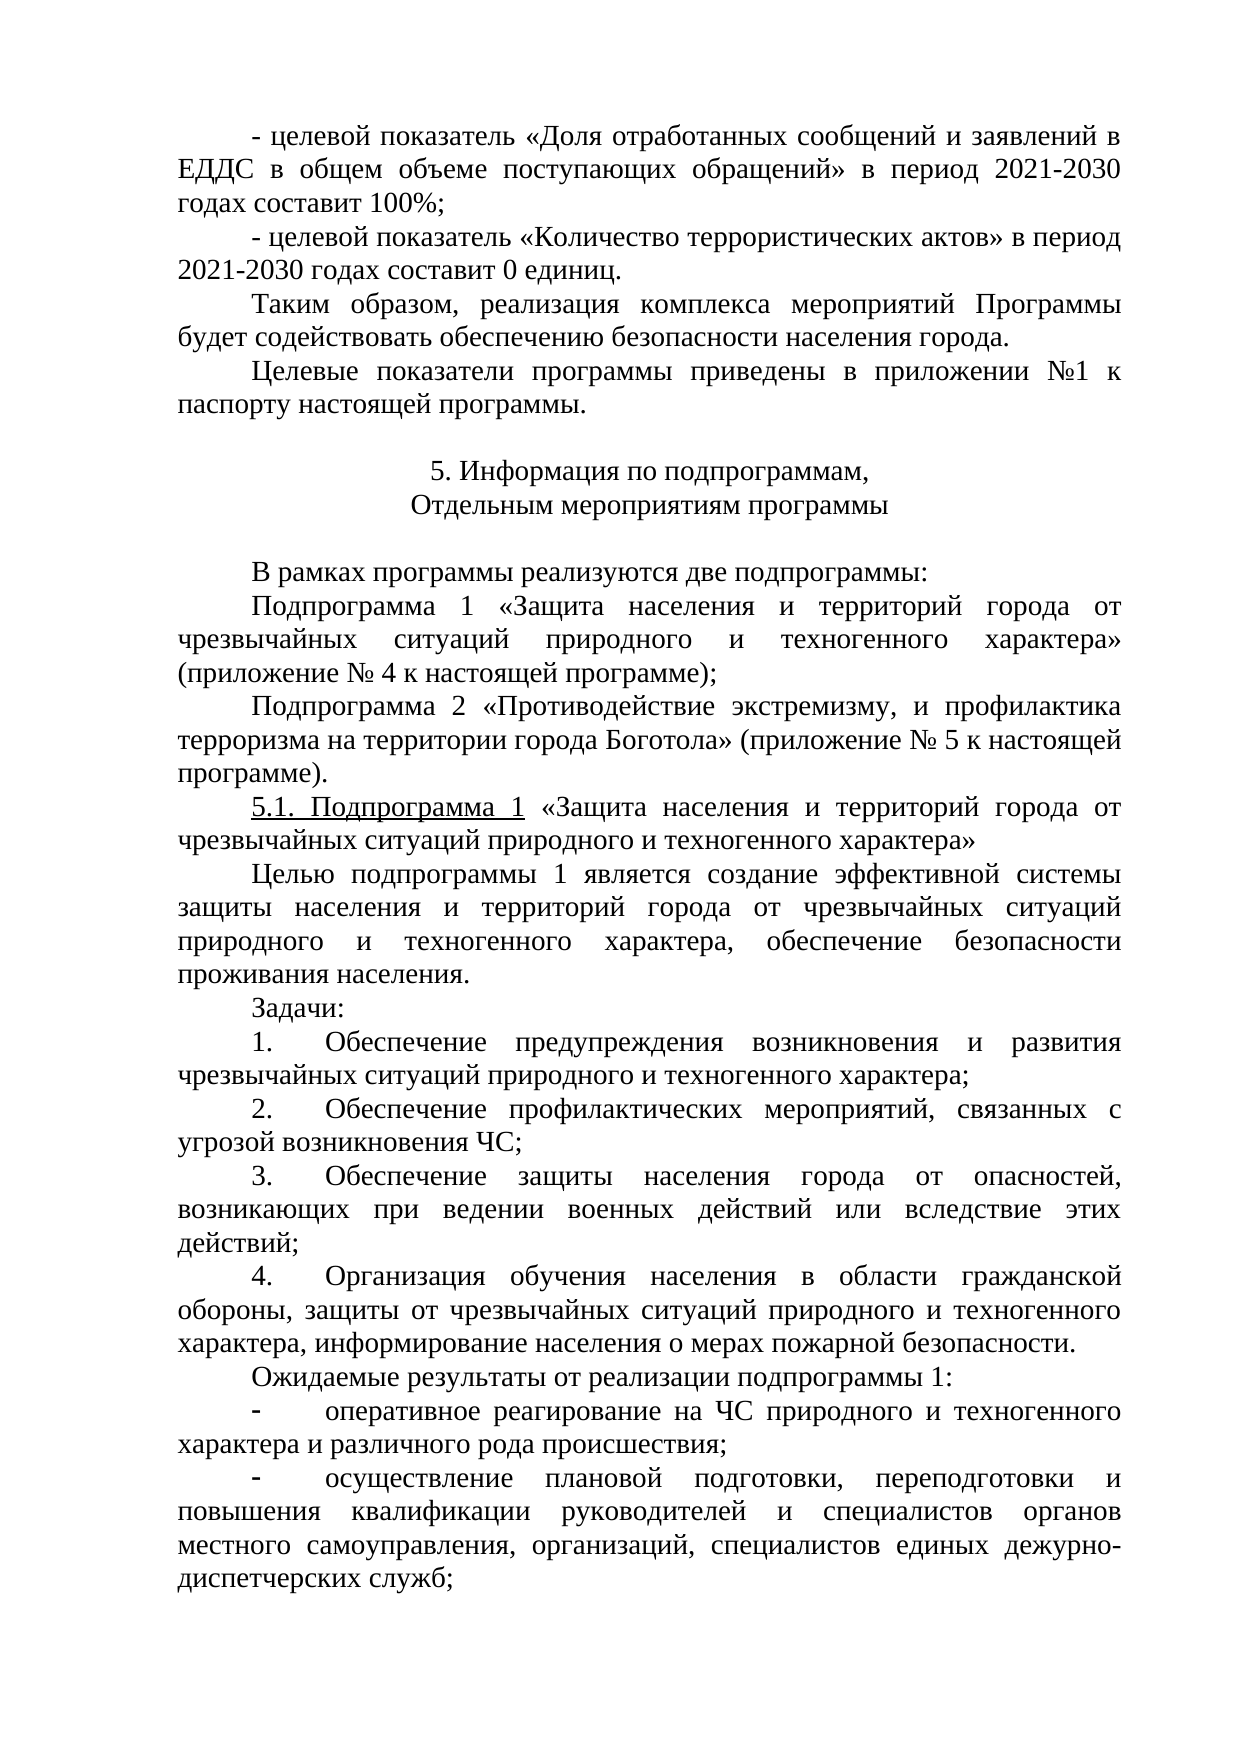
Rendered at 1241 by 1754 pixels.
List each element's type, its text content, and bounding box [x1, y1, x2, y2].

text Подпрограмма 1 «Защита населения и территорий города от чрезвычайных ситуаций природного и техногенного характера» (приложение № 4 к настоящей программе); [177, 588, 1122, 688]
list осуществление плановой подготовки, переподготовки и повышения квалификации руководителей и специалистов органов местного самоуправления, организаций, специалистов единых дежурно-диспетчерских служб; [177, 1460, 1122, 1594]
list Обеспечение предупреждения возникновения и развития чрезвычайных ситуаций природного и техногенного характера; [177, 1024, 1122, 1091]
text Задачи: [177, 990, 1122, 1024]
list Таким образом, реализация комплекса мероприятий Программы будет содействовать обеспечению безопасности населения города. [177, 286, 1122, 353]
list Организация обучения населения в области гражданской обороны, защиты от чрезвычайных ситуаций природного и техногенного характера, информирование населения о мерах пожарной безопасности. [177, 1258, 1122, 1359]
text 5.1. Подпрограмма 1 «Защита населения и территорий города от чрезвычайных ситуаций природного и техногенного характера» [177, 789, 1122, 856]
list - целевой показатель «Количество террористических актов» в период 2021-2030 годах составит 0 единиц. [177, 219, 1122, 286]
list - целевой показатель «Доля отработанных сообщений и заявлений в ЕДДС в общем объеме поступающих обращений» в период 2021-2030 годах составит 100%; [177, 118, 1122, 219]
text Ожидаемые результаты от реализации подпрограммы 1: [177, 1359, 1122, 1393]
text Целью подпрограммы 1 является создание эффективной системы защиты населения и территорий города от чрезвычайных ситуаций природного и техногенного характера, обеспечение безопасности проживания населения. [177, 856, 1122, 990]
text В рамках программы реализуются две подпрограммы: [177, 554, 1122, 588]
text 5. Информация по подпрограммам, [177, 453, 1122, 487]
text Подпрограмма 2 «Противодействие экстремизму, и профилактика терроризма на территории города Боготола» (приложение № 5 к настоящей программе). [177, 688, 1122, 789]
list оперативное реагирование на ЧС природного и техногенного характера и различного рода происшествия; [177, 1393, 1122, 1460]
list Обеспечение защиты населения города от опасностей, возникающих при ведении военных действий или вследствие этих действий; [177, 1158, 1122, 1258]
text Целевые показатели программы приведены в приложении №1 к паспорту настоящей программы. [177, 353, 1122, 420]
text Отдельным мероприятиям программы [177, 487, 1122, 521]
list Обеспечение профилактических мероприятий, связанных с угрозой возникновения ЧС; [177, 1091, 1122, 1158]
